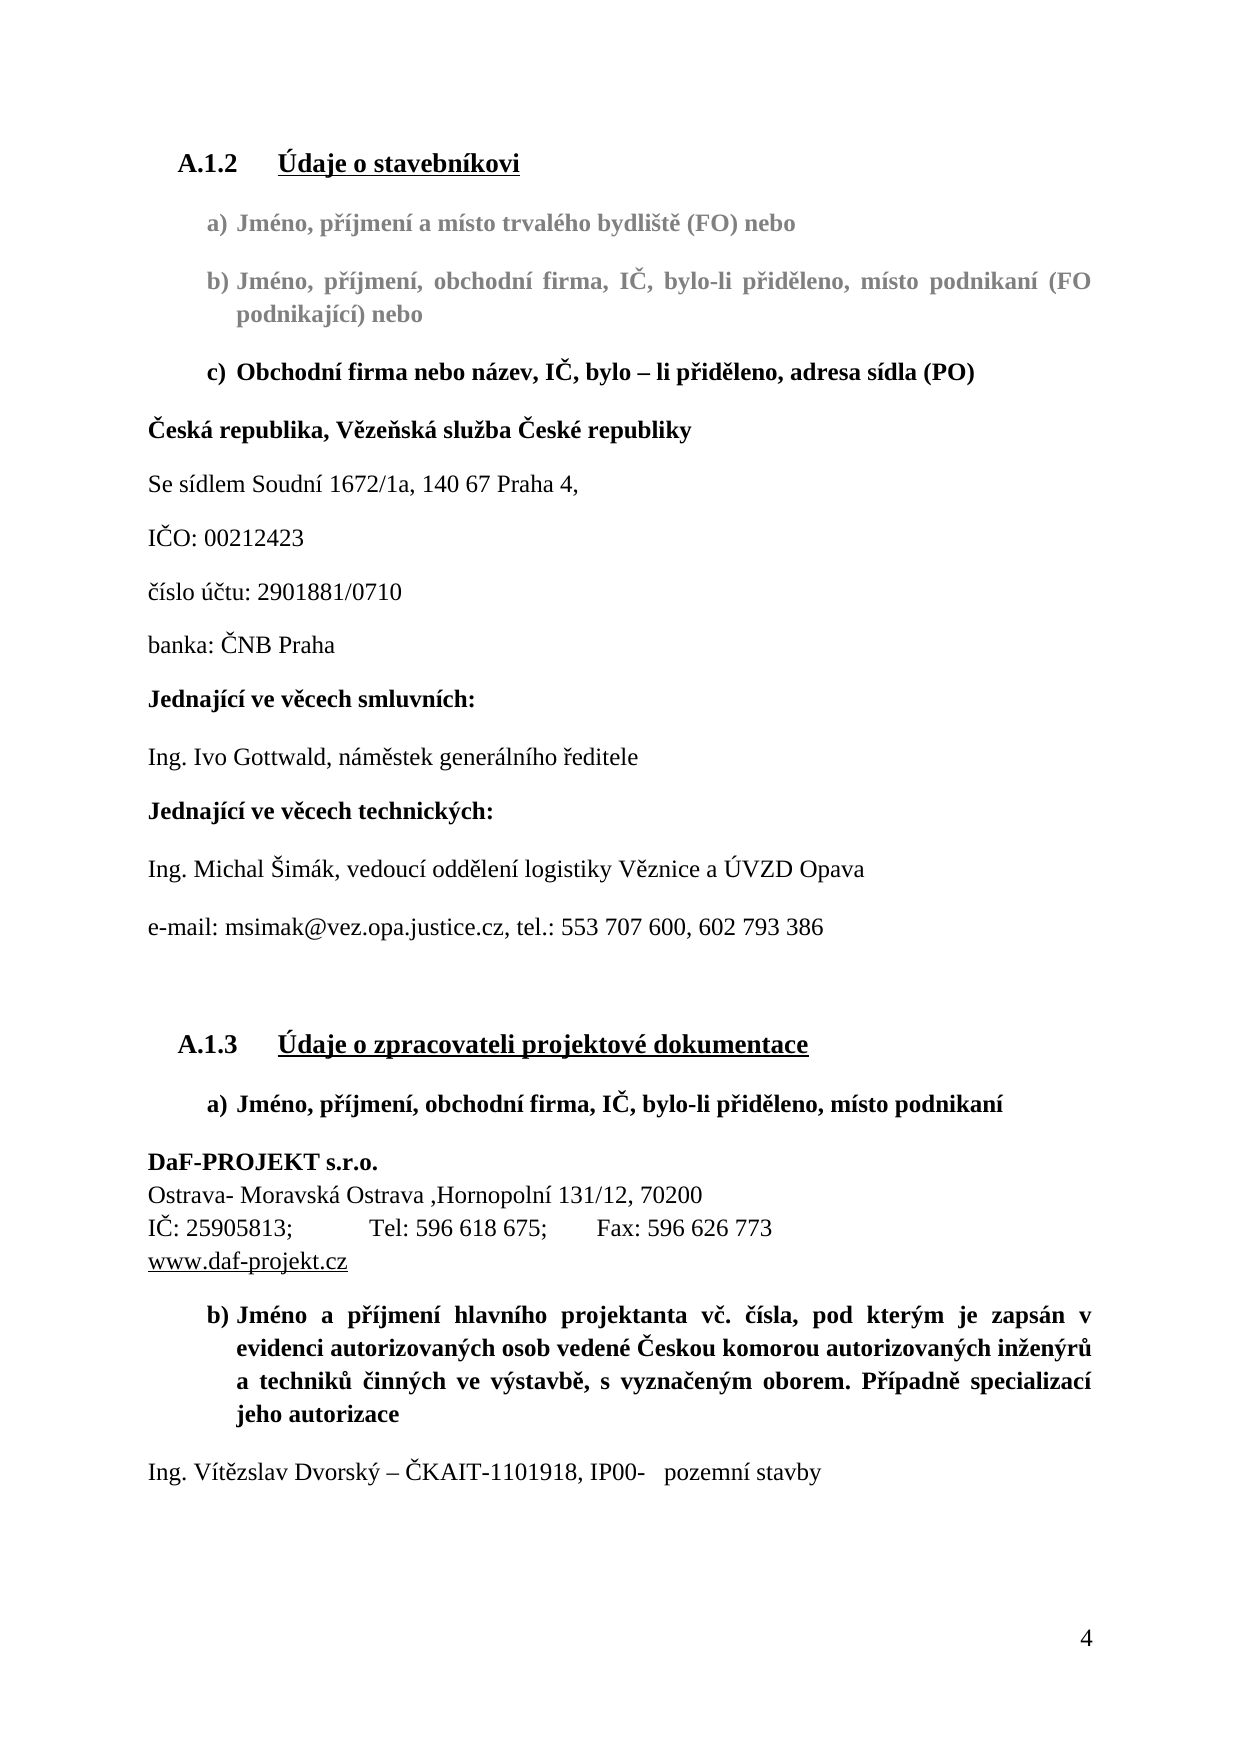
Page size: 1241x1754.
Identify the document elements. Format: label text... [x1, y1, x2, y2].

text e-mail: msimak@vez.opa.justice.cz, tel.: 553 707 600, 602 793 386 [148, 912, 1093, 941]
subtitle Údaje o zpracovateli projektové dokumentace [177, 1028, 1093, 1059]
text Ing. Michal Šimák, vedoucí oddělení logistiky Věznice a ÚVZD Opava [148, 854, 1093, 883]
text Jednající ve věcech smluvních: [148, 684, 1093, 713]
text IČO: 00212423 [148, 523, 1093, 552]
text DaF-PROJEKT s.r.o. [148, 1147, 1093, 1176]
text Ing. – ČKAIT-1101918, IP00- pozemní stavby [148, 1457, 1093, 1486]
text Ostrava- Moravská Ostrava ,Hornopolní 131/12, 70200 [148, 1180, 1093, 1208]
text Česká republika, Vězeňská služba České republiky [148, 415, 1093, 444]
subtitle Údaje o stavebníkovi [177, 148, 1093, 179]
text Jednající ve věcech technických: [148, 796, 1093, 825]
text číslo účtu: 2901881/0710 [148, 577, 1093, 605]
subtitle Obchodní firma nebo název, IČ, bylo – li přiděleno, adresa sídla (PO) [207, 357, 1093, 386]
text Ing. Ivo Gottwald, náměstek generálního ředitele [148, 742, 1093, 771]
subtitle Jméno, příjmení a místo trvalého bydliště (FO) nebo [207, 208, 1093, 237]
subtitle Jméno, příjmení, obchodní firma, IČ, bylo-li přiděleno, místo podnikaní (FO podnikající) nebo [207, 266, 1093, 328]
text banka: ČNB Praha [148, 630, 1093, 659]
subtitle Jméno, příjmení, obchodní firma, IČ, bylo-li přiděleno, místo podnikaní [207, 1089, 1093, 1117]
text Se sídlem Soudní 1672/1a, 140 67 Praha 4, [148, 469, 1093, 498]
subtitle Jméno a příjmení hlavního projektanta vč. čísla, pod kterým je zapsán v evidenci autorizovaných osob vedené Českou komorou autorizovaných inženýrů a techniků činných ve výstavbě, s vyznačeným oborem. Případně specializací jeho autorizace [207, 1300, 1093, 1427]
text www.daf-projekt.cz [148, 1246, 1093, 1274]
text IČ: 25905813; Tel: 596 618 675; Fax: 596 626 773 [148, 1213, 1093, 1242]
